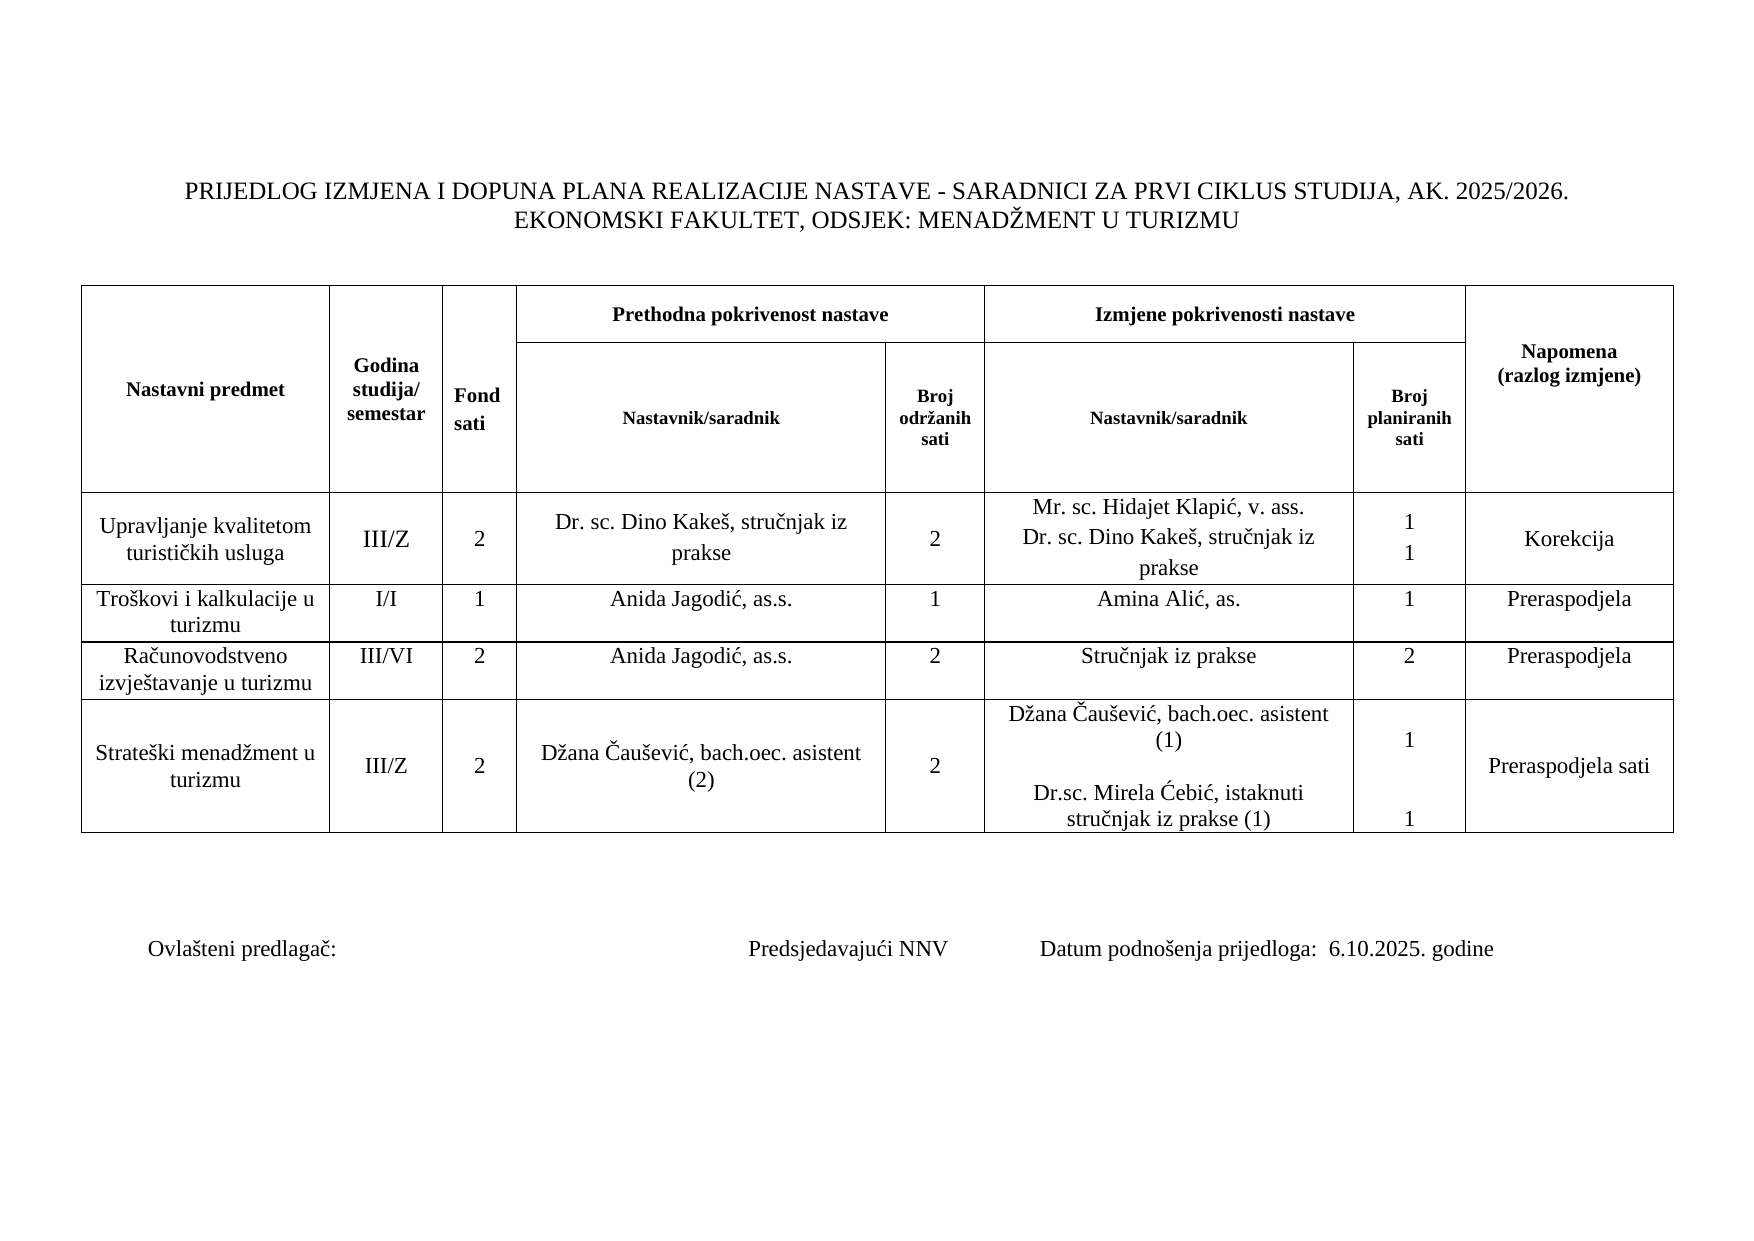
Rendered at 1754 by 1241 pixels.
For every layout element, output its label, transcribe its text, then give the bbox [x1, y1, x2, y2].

table_cell 1 [886, 585, 984, 641]
text PRIJEDLOG IZMJENA I DOPUNA PLANA REALIZACIJE NASTAVE - SARADNICI ZA PRVI CIKLUS STUDIJA, AK. 2025/2026. EKONOMSKI FAKULTET, ODSJEK: MENADŽMENT U TURIZMU [148, 176, 1606, 234]
table_cell 2 [886, 700, 984, 832]
table_cell 2 [443, 493, 516, 584]
table_cell Amina Alić, as. [985, 585, 1353, 641]
table_cell Preraspodjela sati [1466, 700, 1673, 832]
table_cell Korekcija [1466, 493, 1673, 584]
table_cell 1 [443, 585, 516, 641]
table_cell Stručnjak iz prakse [985, 643, 1353, 699]
table_cell III/Z [330, 700, 442, 832]
table_cell Strateški menadžment u turizmu [82, 700, 329, 832]
table_cell I/I [330, 585, 442, 641]
table_cell Anida Jagodić, as.s. [517, 585, 885, 641]
table_header Napomena (razlog izmjene) [1466, 286, 1673, 492]
table_cell Računovodstveno izvještavanje u turizmu [82, 643, 329, 699]
table_header Fond sati [443, 286, 516, 492]
table_header Prethodna pokrivenost nastave [517, 286, 984, 342]
table_cell III/Z [330, 493, 442, 584]
text Ovlašteni predlagač: Predsjedavajući NNV Datum podnošenja prijedloga: 6.10.2025. godine [148, 935, 1606, 961]
table_cell Anida Jagodić, as.s. [517, 643, 885, 699]
table_cell 1 1 [1354, 700, 1465, 832]
table_cell Dr. sc. Dino Kakeš, stručnjak iz prakse [517, 493, 885, 584]
table_cell III/VI [330, 643, 442, 699]
table_header Izmjene pokrivenosti nastave [985, 286, 1465, 342]
table_cell Preraspodjela [1466, 643, 1673, 699]
table_cell 2 [443, 700, 516, 832]
table_cell 2 [886, 493, 984, 584]
table_cell 2 [886, 643, 984, 699]
table_cell 2 [443, 643, 516, 699]
table_cell Nastavnik/saradnik [517, 343, 885, 492]
table_header Nastavni predmet [82, 286, 329, 492]
table_cell 2 [1354, 643, 1465, 699]
table_cell 1 1 [1354, 493, 1465, 584]
table_cell Mr. sc. Hidajet Klapić, v. ass. Dr. sc. Dino Kakeš, stručnjak iz prakse [985, 493, 1353, 584]
table_cell Preraspodjela [1466, 585, 1673, 641]
table_header Godina studija/ semestar [330, 286, 442, 492]
table_cell Broj održanih sati [886, 343, 984, 492]
table_cell Upravljanje kvalitetom turističkih usluga [82, 493, 329, 584]
table_cell 1 [1354, 585, 1465, 641]
table_cell Broj planiranih sati [1354, 343, 1465, 492]
table_cell Džana Čaušević, bach.oec. asistent (2) [517, 700, 885, 832]
table_cell Nastavnik/saradnik [985, 343, 1353, 492]
table_cell Džana Čaušević, bach.oec. asistent (1) Dr.sc. Mirela Ćebić, istaknuti stručnjak iz prakse (1) [985, 700, 1353, 832]
table_cell Troškovi i kalkulacije u turizmu [82, 585, 329, 641]
